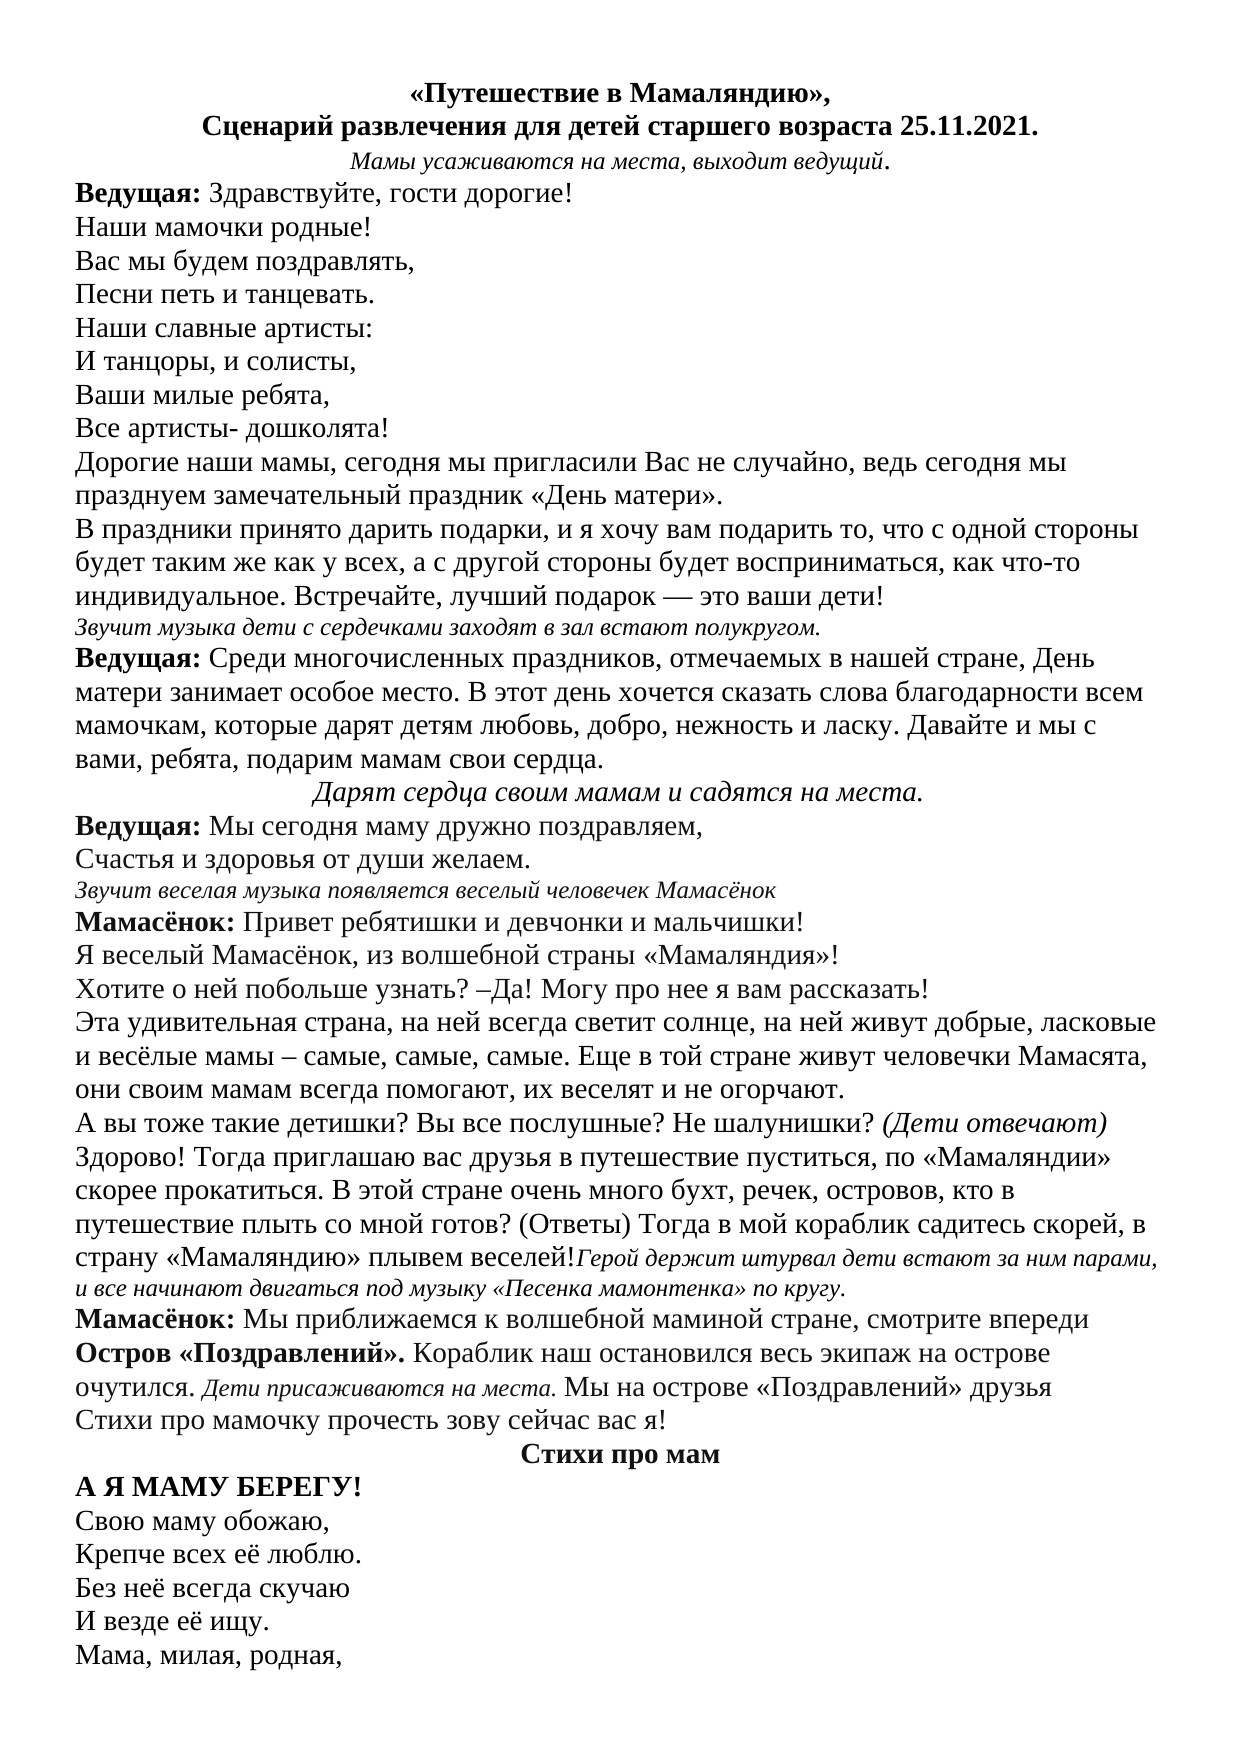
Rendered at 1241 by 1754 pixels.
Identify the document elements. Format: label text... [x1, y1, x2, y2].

text Стихи про мамочку прочесть зову сейчас вас я! [75, 1402, 1165, 1436]
text Стихи про мам [75, 1436, 1165, 1469]
text Дарят сердца своим мамам и садятся на места. [75, 774, 1165, 808]
text Здорово! Тогда приглашаю вас друзья в путешествие пуститься, по «Мамаляндии» скорее прокатиться. В этой стране очень много бухт, речек, островов, кто в путешествие плыть со мной готов? (Ответы) Тогда в мой кораблик садитесь скорей, в страну «Мамаляндию» плывем веселей!Герой держит штурвал дети встают за ним парами, и все начинают двигаться под музыку «Песенка мамонтенка» по кругу. [75, 1139, 1165, 1302]
text В праздники принято дарить подарки, и я хочу вам подарить то, что с одной стороны будет таким же как у всех, а с другой стороны будет восприниматься, как что-то индивидуальное. Встречайте, лучший подарок — это ваши дети! [75, 511, 1165, 612]
text Счастья и здоровья от души желаем. [75, 842, 1165, 875]
text А Я МАМУ БЕРЕГУ! [75, 1469, 1165, 1503]
text Песни петь и танцевать. [75, 276, 1165, 310]
text Ведущая: Среди многочисленных праздников, отмечаемых в нашей стране, День матери занимает особое место. В этот день хочется сказать слова благодарности всем мамочкам, которые дарят детям любовь, добро, нежность и ласку. Давайте и мы с вами, ребята, подарим мамам свои сердца. [75, 640, 1165, 774]
text Мамасёнок: Мы приближаемся к волшебной маминой стране, смотрите впереди [75, 1302, 1165, 1335]
text Хотите о ней побольше узнать? –Да! Могу про нее я вам рассказать! [75, 971, 1165, 1004]
text И везде её ищу. [75, 1603, 1165, 1637]
text Наши славные артисты: [75, 310, 1165, 343]
text Эта удивительная страна, на ней всегда светит солнце, на ней живут добрые, ласковые и весёлые мамы – самые, самые, самые. Еще в той стране живут человечки Мамасята, они своим мамам всегда помогают, их веселят и не огорчают. [75, 1004, 1165, 1105]
text Все артисты- дошколята! [75, 410, 1165, 444]
text И танцоры, и солисты, [75, 343, 1165, 377]
text Я веселый Мамасёнок, из волшебной страны «Мамаляндия»! [75, 937, 1165, 971]
text «Путешествие в Мамаляндию», [75, 75, 1165, 108]
text Ваши милые ребята, [75, 377, 1165, 410]
text Звучит веселая музыка появляется веселый человечек Мамасёнок [75, 875, 1165, 904]
text Звучит музыка дети с сердечками заходят в зал встают полукругом. [75, 612, 1165, 640]
text Остров «Поздравлений». Кораблик наш остановился весь экипаж на острове очутился. Дети присаживаются на места. Мы на острове «Поздравлений» друзья [75, 1335, 1165, 1402]
text А вы тоже такие детишки? Вы все послушные? Не шалунишки? (Дети отвечают) [75, 1105, 1165, 1139]
text Свою маму обожаю, [75, 1503, 1165, 1536]
text Сценарий развлечения для детей старшего возраста 25.11.2021. [75, 108, 1165, 142]
text Ведущая: Здравствуйте, гости дорогие! [75, 176, 1165, 209]
text Вас мы будем поздравлять, [75, 243, 1165, 276]
text Дорогие наши мамы, сегодня мы пригласили Вас не случайно, ведь сегодня мы празднуем замечательный праздник «День матери». [75, 444, 1165, 511]
text Мама, милая, родная, [75, 1637, 1165, 1671]
text Ведущая: Мы сегодня маму дружно поздравляем, [75, 808, 1165, 842]
text Без неё всегда скучаю [75, 1570, 1165, 1603]
text Мамы усаживаются на места, выходит ведущий. [75, 142, 1165, 176]
text Наши мамочки родные! [75, 209, 1165, 243]
text Мамасёнок: Привет ребятишки и девчонки и мальчишки! [75, 904, 1165, 937]
text Крепче всех её люблю. [75, 1536, 1165, 1570]
